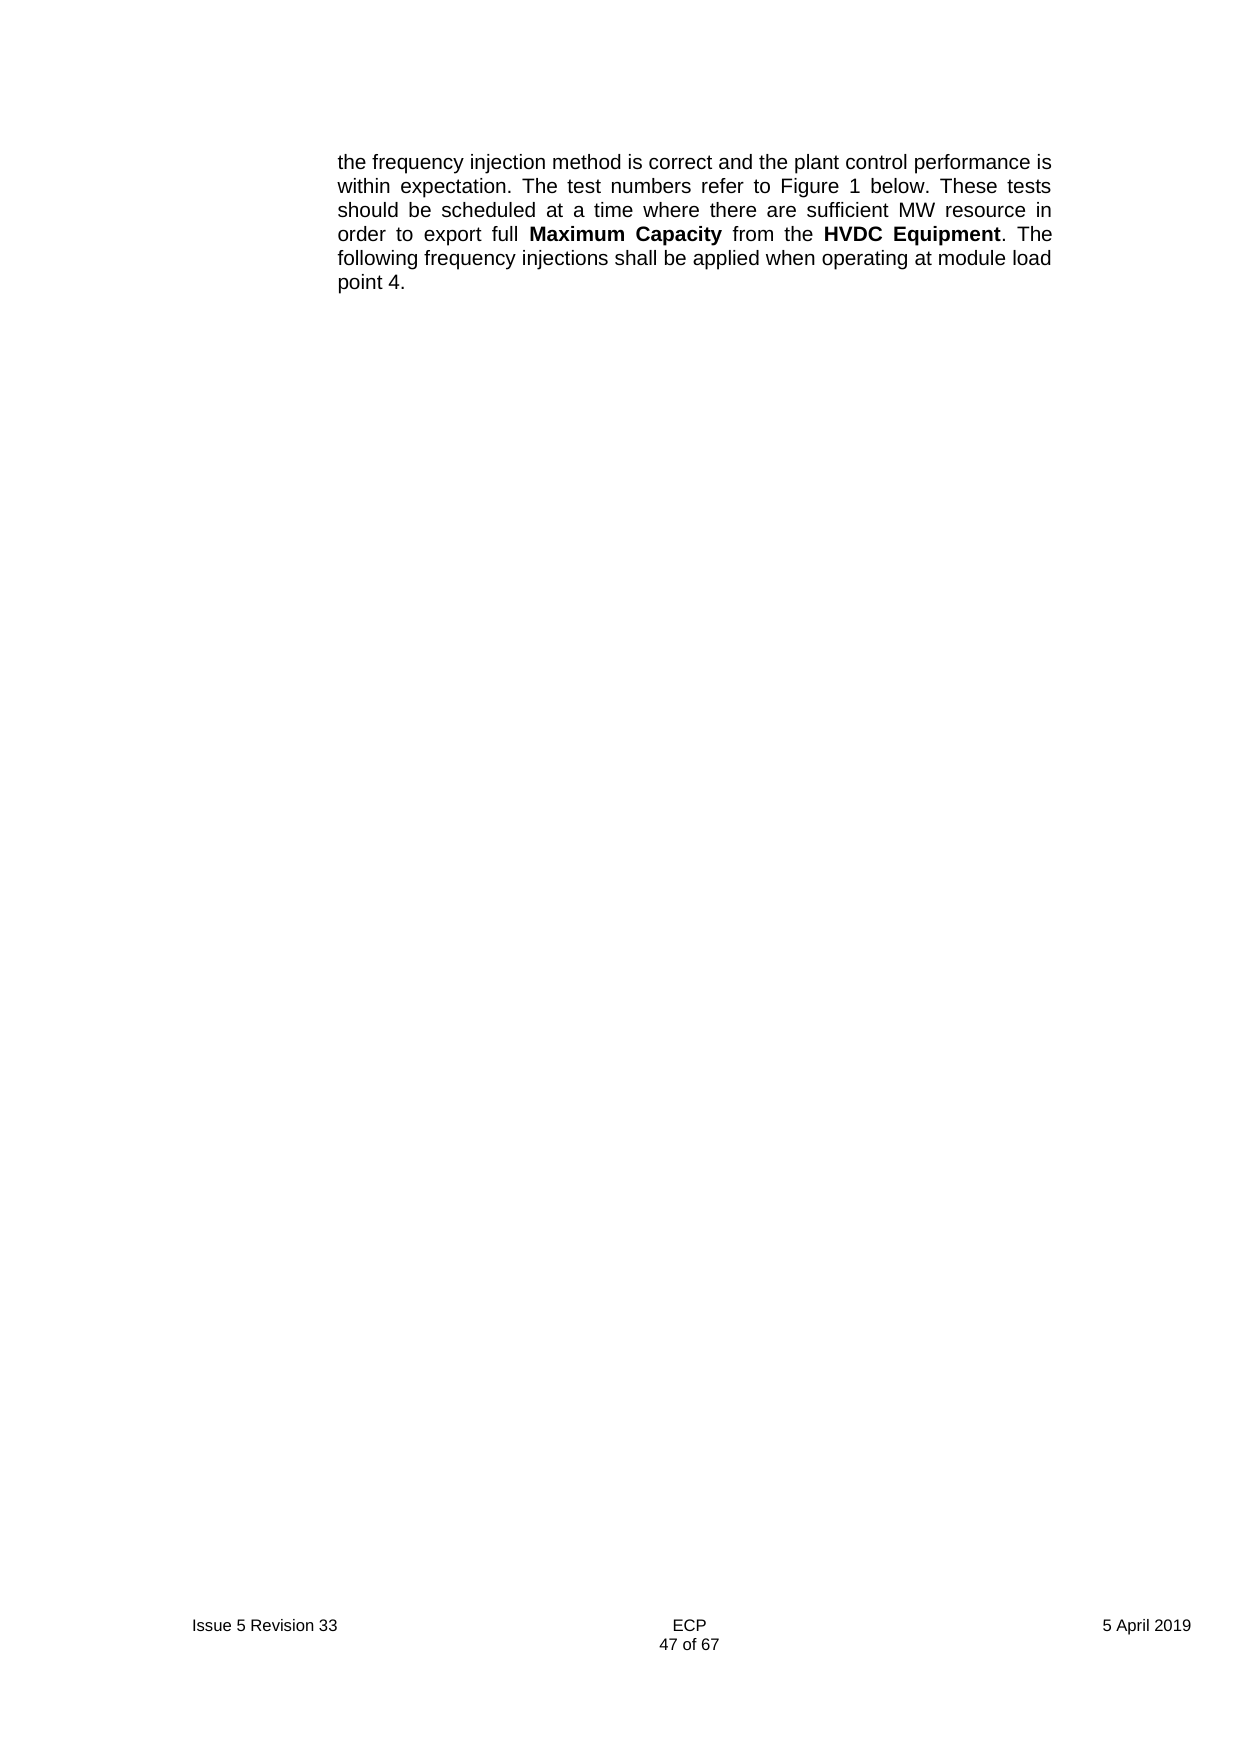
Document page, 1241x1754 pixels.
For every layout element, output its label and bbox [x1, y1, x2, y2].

text [187, 150, 1053, 294]
